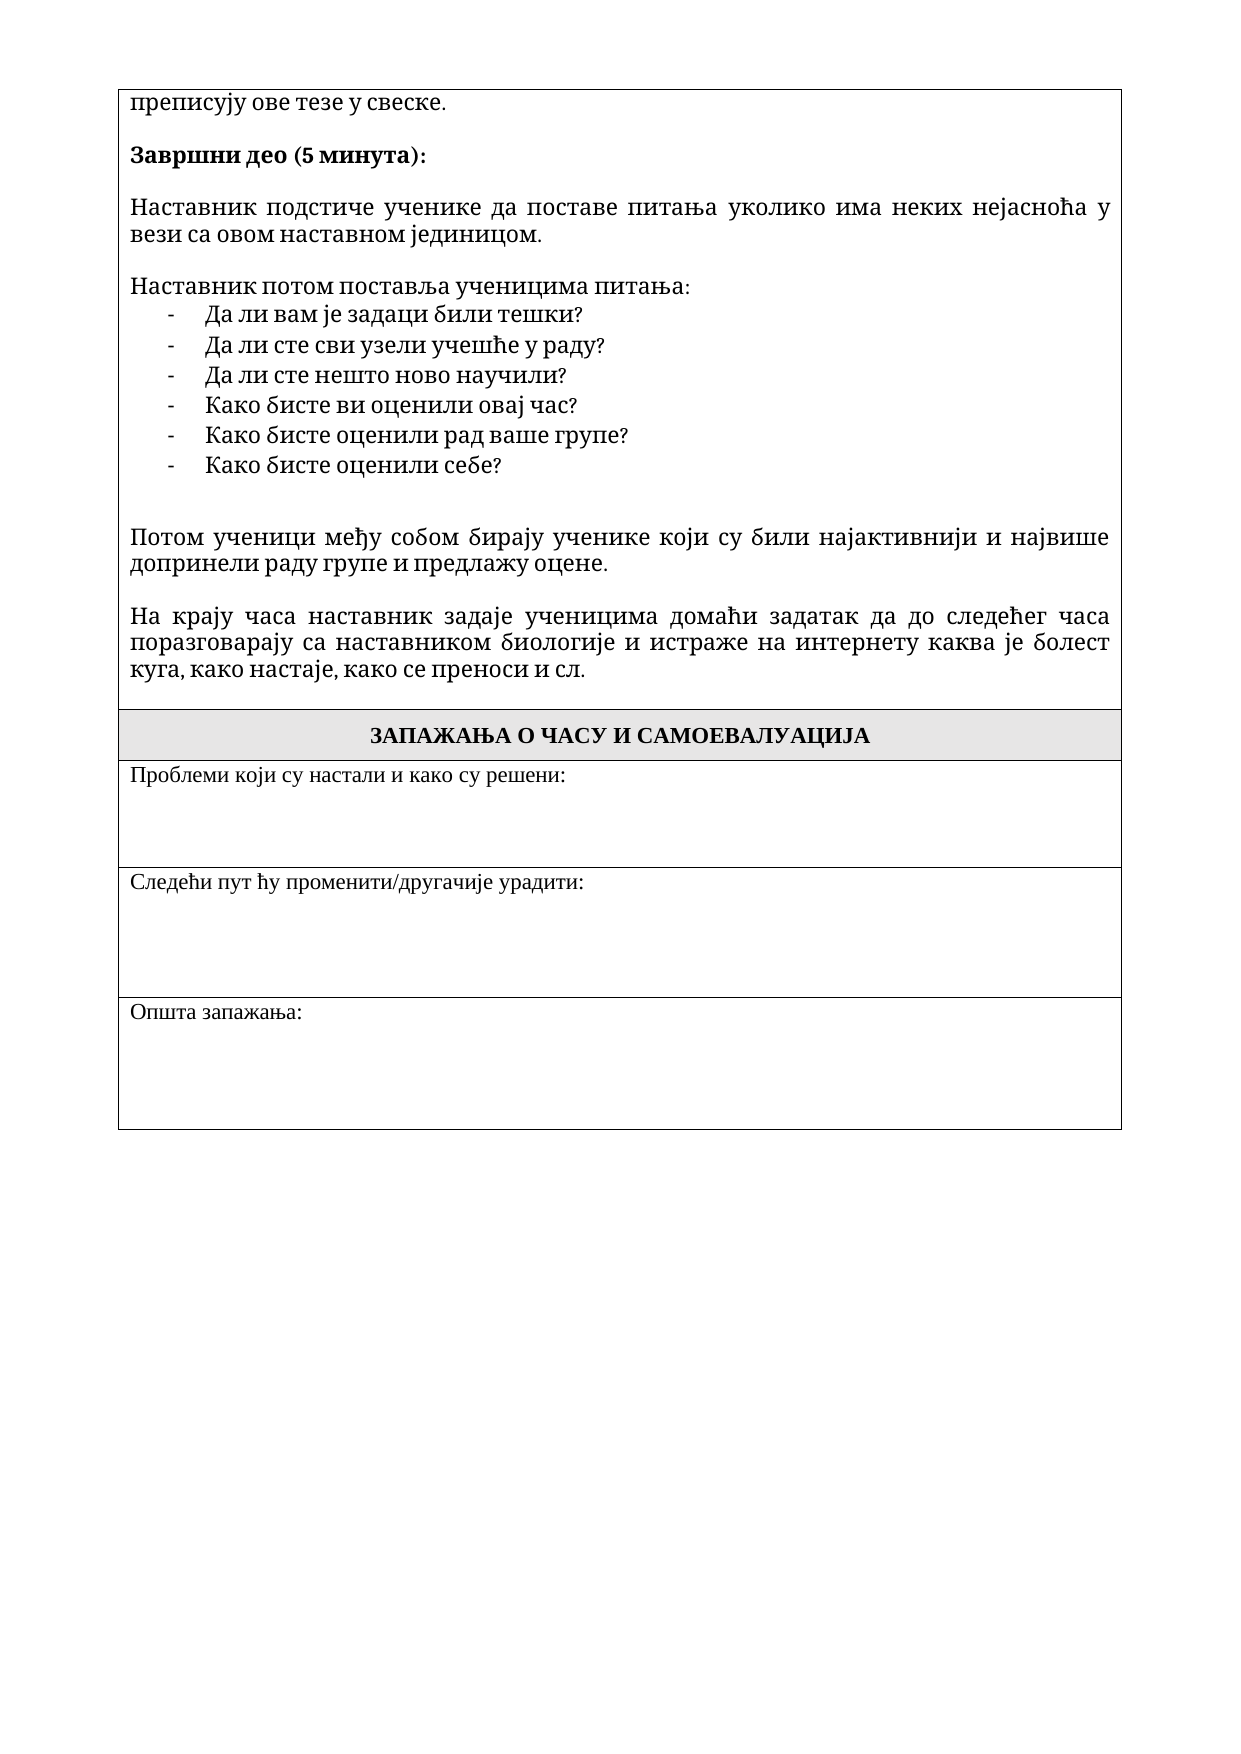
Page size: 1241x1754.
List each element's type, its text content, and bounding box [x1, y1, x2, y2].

table_cell ЗАПАЖАЊА О ЧАСУ И САМОЕВАЛУАЦИЈА [119, 710, 1121, 760]
table_cell Следећи пут ћу променити/другачије урадити: [119, 868, 1121, 997]
table_cell Проблеми који су настали и како су решени: [119, 761, 1121, 867]
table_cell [119, 90, 1121, 709]
table_cell Општа запажања: [119, 998, 1121, 1129]
